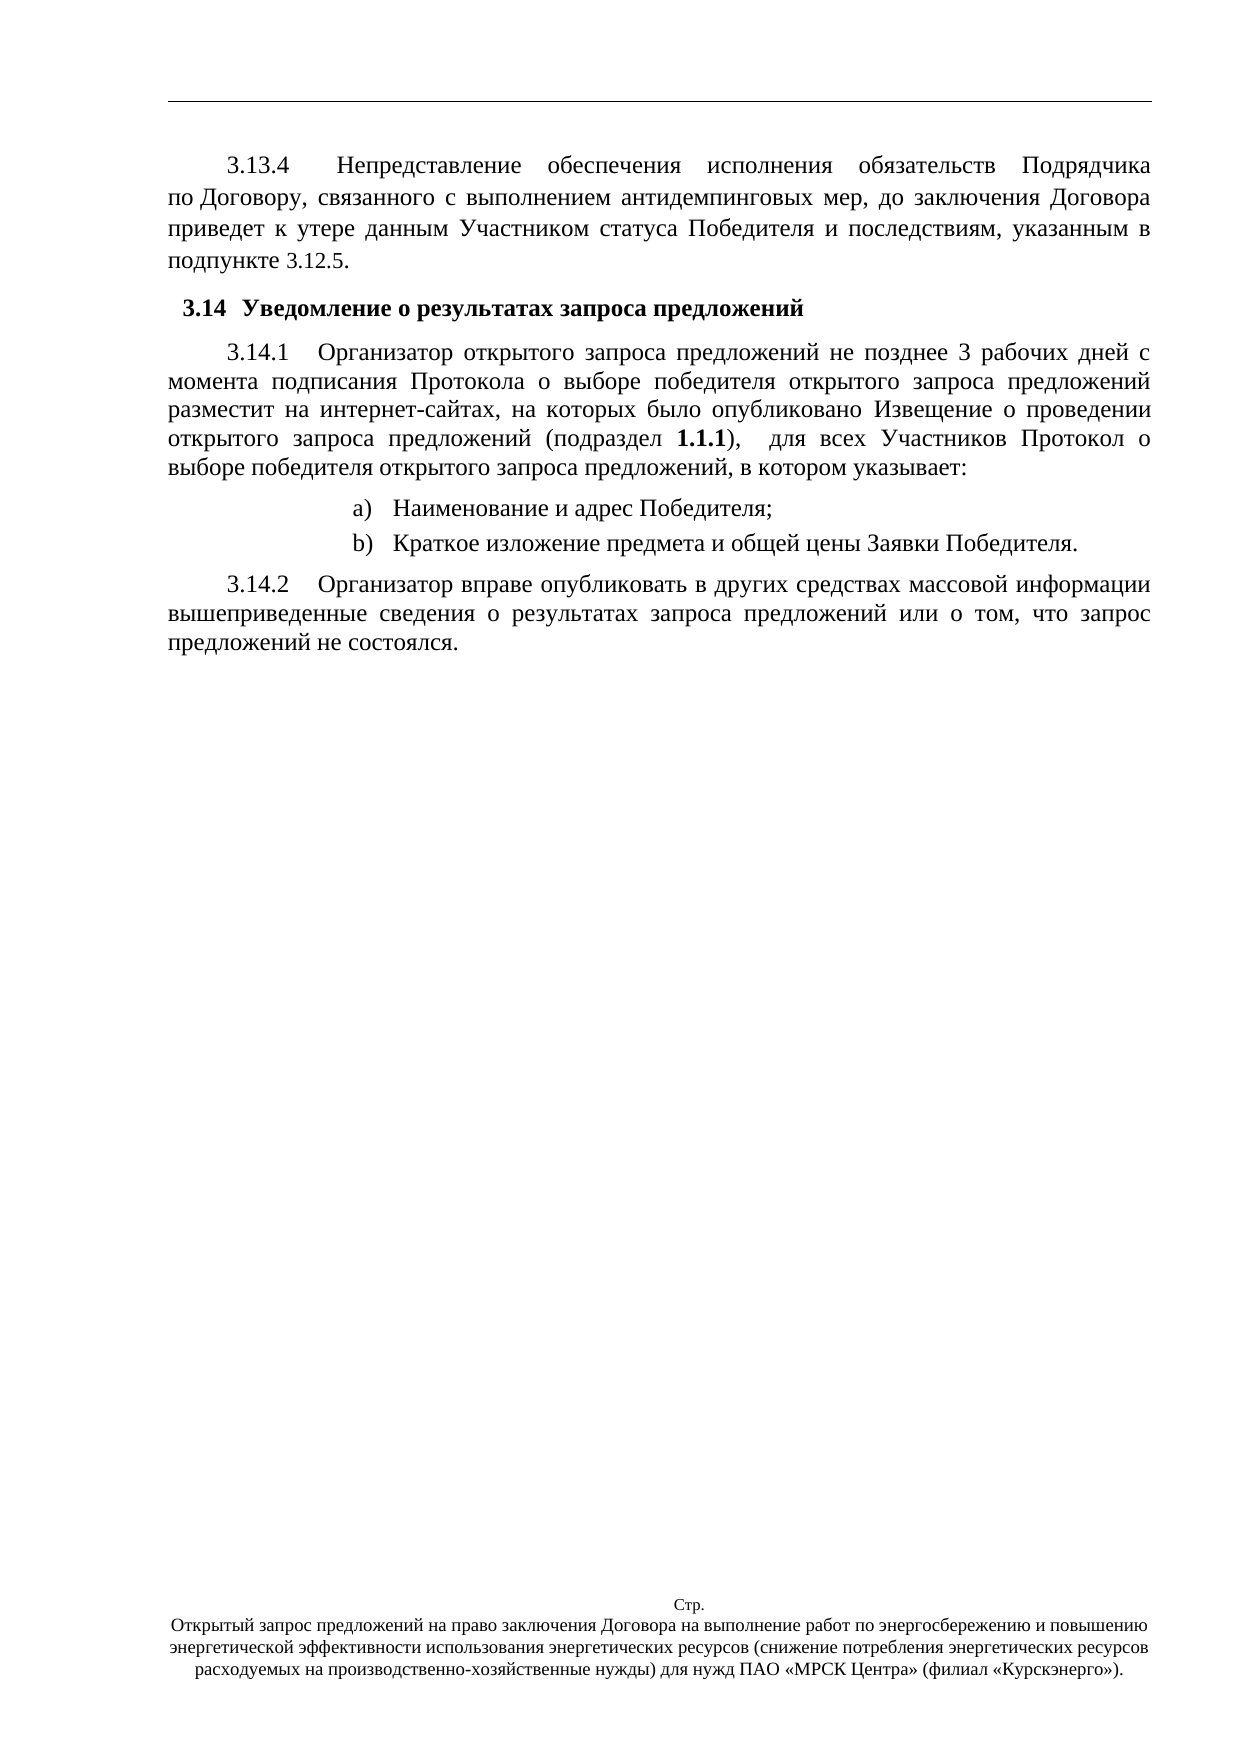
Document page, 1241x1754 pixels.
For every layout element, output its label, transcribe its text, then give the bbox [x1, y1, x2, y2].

subtitle Уведомление о результатах запроса предложений [182, 293, 1152, 322]
list Непредставление обеспечения исполнения обязательств Подрядчика по Договору, связанного с выполнением антидемпинговых мер, до заключения Договора приведет к утере данным Участником статуса Победителя и последствиям, указанным в подпункте 3.12.5. [168, 150, 1152, 273]
subtitle Организатор вправе опубликовать в других средствах массовой информации вышеприведенные сведения о результатах запроса предложений или о том, что запрос предложений не состоялся. [168, 569, 1152, 656]
list Краткое изложение предмета и общей цены Заявки Победителя. [286, 528, 1166, 557]
list Наименование и адрес Победителя; [286, 493, 1166, 522]
subtitle Организатор открытого запроса предложений не позднее 3 рабочих дней с момента подписания Протокола о выборе победителя открытого запроса предложений разместит на интернет-сайтах, на которых было опубликовано Извещение о проведении открытого запроса предложений (подраздел 1.1.1), для всех Участников Протокол о выборе победителя открытого запроса предложений, в котором указывает: [168, 337, 1152, 481]
